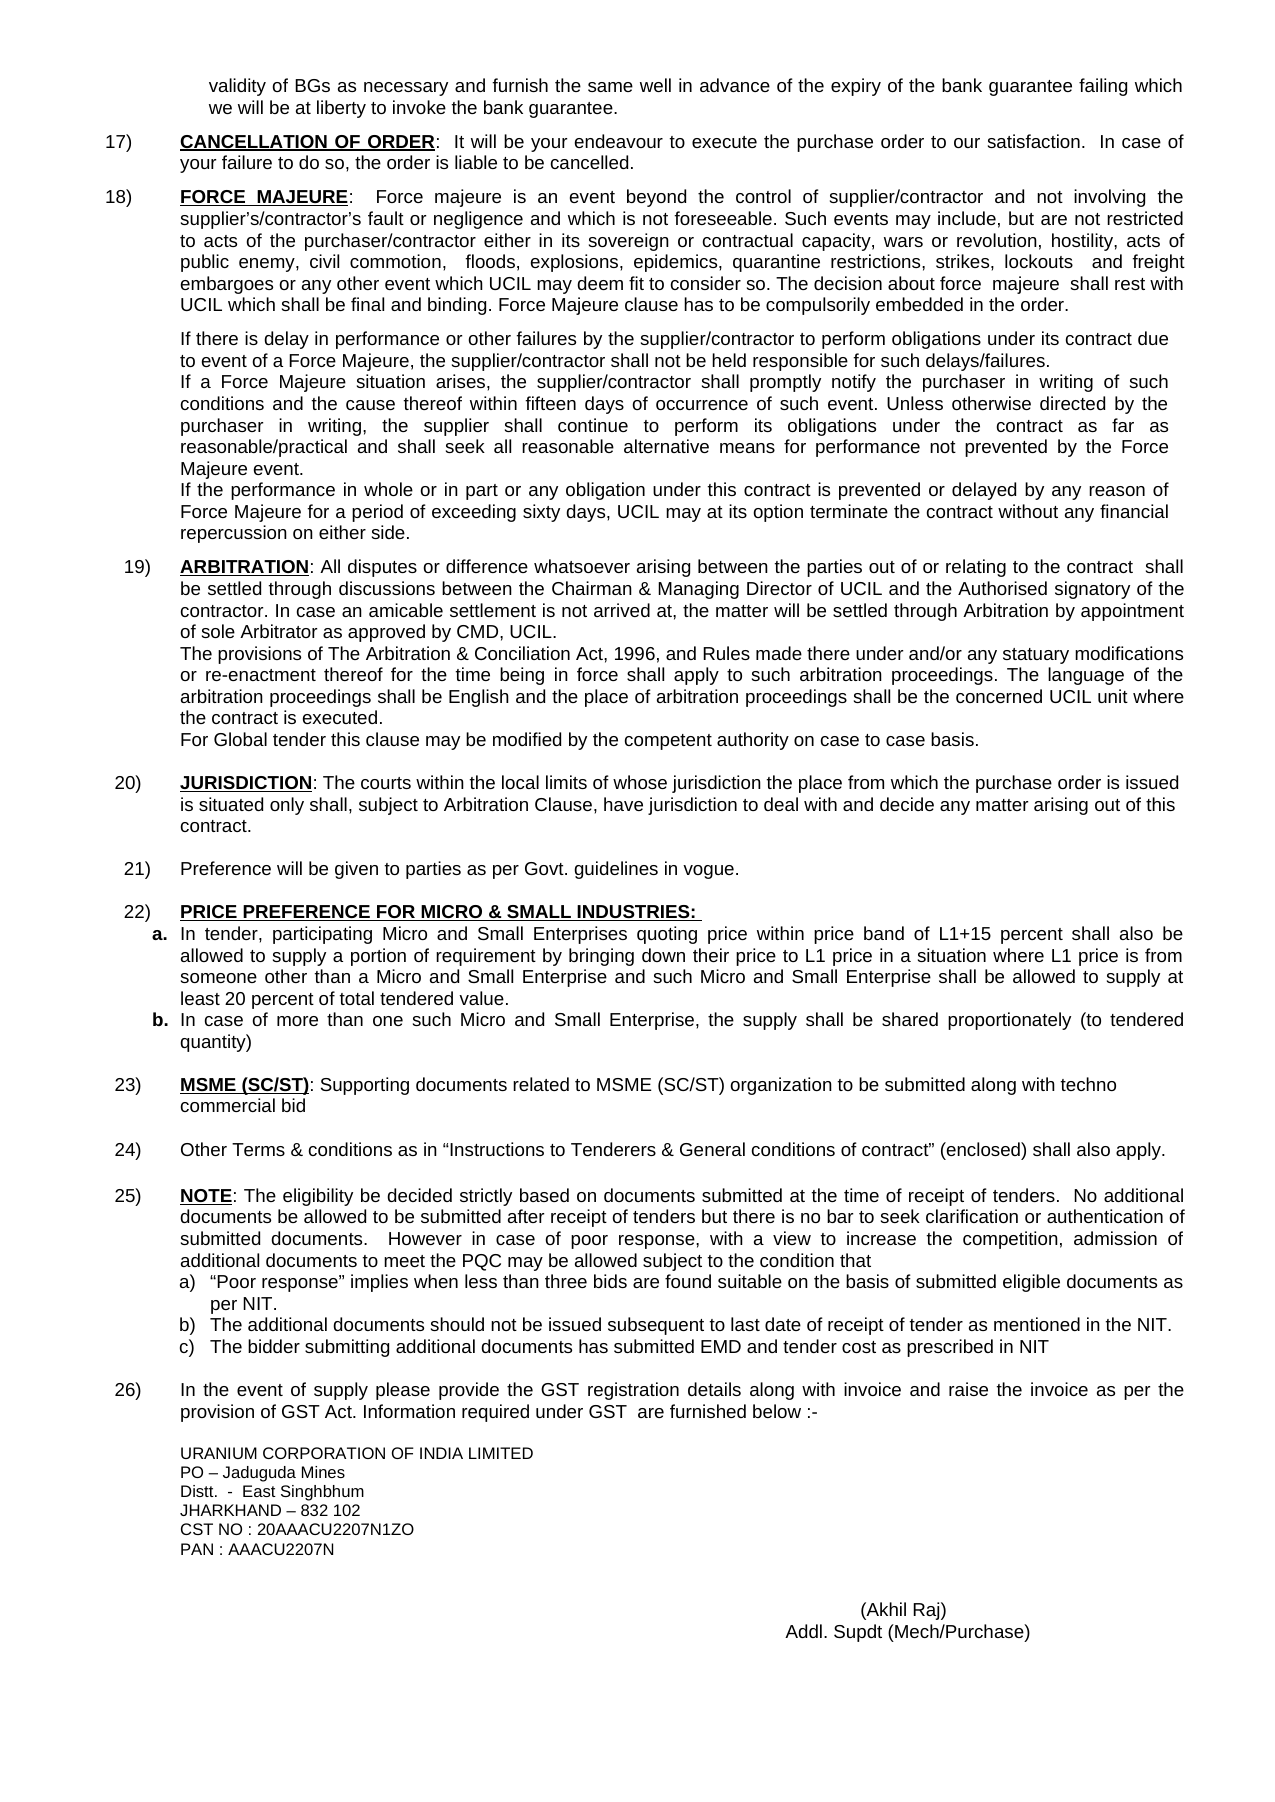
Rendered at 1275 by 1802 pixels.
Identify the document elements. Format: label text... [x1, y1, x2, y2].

list The additional documents should not be issued subsequent to last date of receipt of tender as mentioned in the NIT. [179, 1314, 1185, 1336]
list In the event of supply please provide the GST registration details along with invoice and raise the invoice as per the provision of GST Act. Information required under GST are furnished below :- [114, 1379, 1185, 1422]
list PRICE PREFERENCE FOR MICRO & SMALL INDUSTRIES: [124, 901, 1185, 923]
list In case of more than one such Micro and Small Enterprise, the supply shall be shared proportionately (to tendered quantity) [152, 1009, 1185, 1052]
list In tender, participating Micro and Small Enterprises quoting price within price band of L1+15 percent shall also be allowed to supply a portion of requirement by bringing down their price to L1 price in a situation where L1 price is from someone other than a Micro and Small Enterprise and such Micro and Small Enterprise shall be allowed to supply at least 20 percent of total tendered value. [152, 923, 1185, 1009]
list CANCELLATION OF ORDER: It will be your endeavour to execute the purchase order to our satisfaction. In case of your failure to do so, the order is liable to be cancelled. [105, 131, 1185, 174]
list The provisions of The Arbitration & Conciliation Act, 1996, and Rules made there under and/or any statuary modifications or re-enactment thereof for the time being in force shall apply to such arbitration proceedings. The language of the arbitration proceedings shall be English and the place of arbitration proceedings shall be the concerned UCIL unit where the contract is executed. [180, 642, 1185, 729]
list FORCE MAJEURE: Force majeure is an event beyond the control of supplier/contractor and not involving the supplier’s/contractor’s fault or negligence and which is not foreseeable. Such events may include, but are not restricted to acts of the purchaser/contractor either in its sovereign or contractual capacity, wars or revolution, hostility, acts of public enemy, civil commotion, floods, explosions, epidemics, quarantine restrictions, strikes, lockouts and freight embargoes or any other event which UCIL may deem fit to consider so. The decision about force majeure shall rest with UCIL which shall be final and binding. Force Majeure clause has to be compulsorily embedded in the order. [105, 186, 1185, 316]
list MSME (SC/ST): Supporting documents related to MSME (SC/ST) organization to be submitted along with techno commercial bid [114, 1074, 1185, 1117]
list JURISDICTION: The courts within the local limits of whose jurisdiction the place from which the purchase order is issued is situated only shall, subject to Arbitration Clause, have jurisdiction to deal with and decide any matter arising out of this contract. [114, 772, 1185, 837]
list Other Terms & conditions as in “Instructions to Tenderers & General conditions of contract” (enclosed) shall also apply. [114, 1138, 1185, 1160]
list The bidder submitting additional documents has submitted EMD and tender cost as prescribed in NIT [179, 1336, 1185, 1357]
list If the performance in whole or in part or any obligation under this contract is prevented or delayed by any reason of Force Majeure for a period of exceeding sixty days, UCIL may at its option terminate the contract without any financial repercussion on either side. [142, 479, 1170, 544]
list If a Force Majeure situation arises, the supplier/contractor shall promptly notify the purchaser in writing of such conditions and the cause thereof within fifteen days of occurrence of such event. Unless otherwise directed by the purchaser in writing, the supplier shall continue to perform its obligations under the contract as far as reasonable/practical and shall seek all reasonable alternative means for performance not prevented by the Force Majeure event. [142, 371, 1170, 479]
list NOTE: The eligibility be decided strictly based on documents submitted at the time of receipt of tenders. No additional documents be allowed to be submitted after receipt of tenders but there is no bar to seek clarification or authentication of submitted documents. However in case of poor response, with a view to increase the competition, admission of additional documents to meet the PQC may be allowed subject to the condition that [114, 1185, 1185, 1271]
text Distt. - East Singhbhum [142, 1482, 1185, 1501]
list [179, 75, 1185, 118]
text PO – Jaduguda Mines [142, 1463, 1185, 1482]
list Preference will be given to parties as per Govt. guidelines in vogue. [124, 858, 1185, 880]
list “Poor response” implies when less than three bids are found suitable on the basis of submitted eligible documents as per NIT. [179, 1271, 1185, 1314]
text URANIUM CORPORATION OF INDIA LIMITED [142, 1443, 1185, 1463]
list ARBITRATION: All disputes or difference whatsoever arising between the parties out of or relating to the contract shall be settled through discussions between the Chairman & Managing Director of UCIL and the Authorised signatory of the contractor. In case an amicable settlement is not arrived at, the matter will be settled through Arbitration by appointment of sole Arbitrator as approved by CMD, UCIL. [124, 556, 1185, 642]
list If there is delay in performance or other failures by the supplier/contractor to perform obligations under its contract due to event of a Force Majeure, the supplier/contractor shall not be held responsible for such delays/failures. [180, 328, 1170, 371]
text PAN : AAACU2207N [142, 1539, 1185, 1558]
text JHARKHAND – 832 102 [142, 1501, 1185, 1520]
text CST NO : 20AAACU2207N1ZO [142, 1520, 1185, 1539]
text Addl. Supdt (Mech/Purchase) [105, 1621, 1185, 1642]
list For Global tender this clause may be modified by the competent authority on case to case basis. [180, 729, 1185, 750]
text (Akhil Raj) [780, 1599, 1185, 1621]
